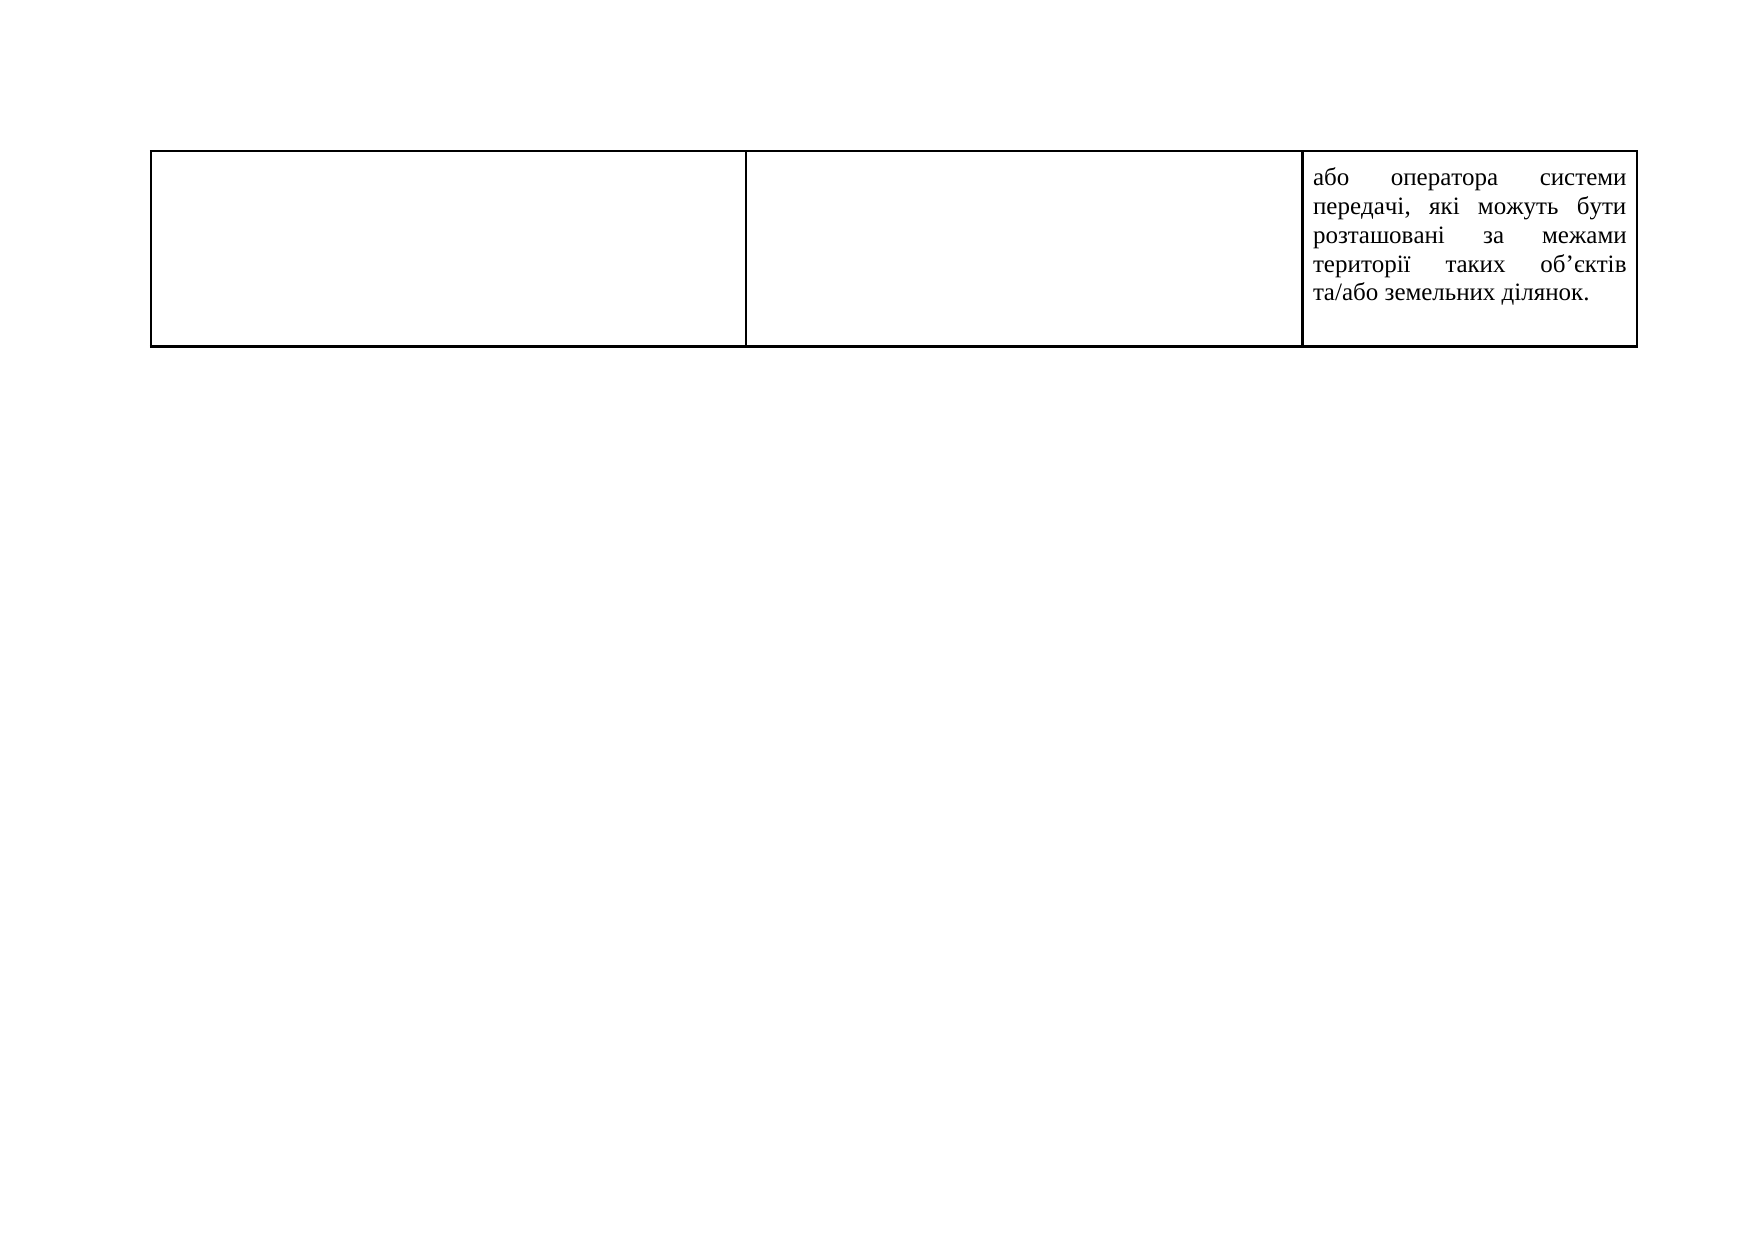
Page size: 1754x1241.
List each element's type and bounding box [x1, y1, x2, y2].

table_cell [747, 152, 1301, 345]
table_cell [152, 152, 745, 345]
table_cell [1304, 152, 1636, 345]
